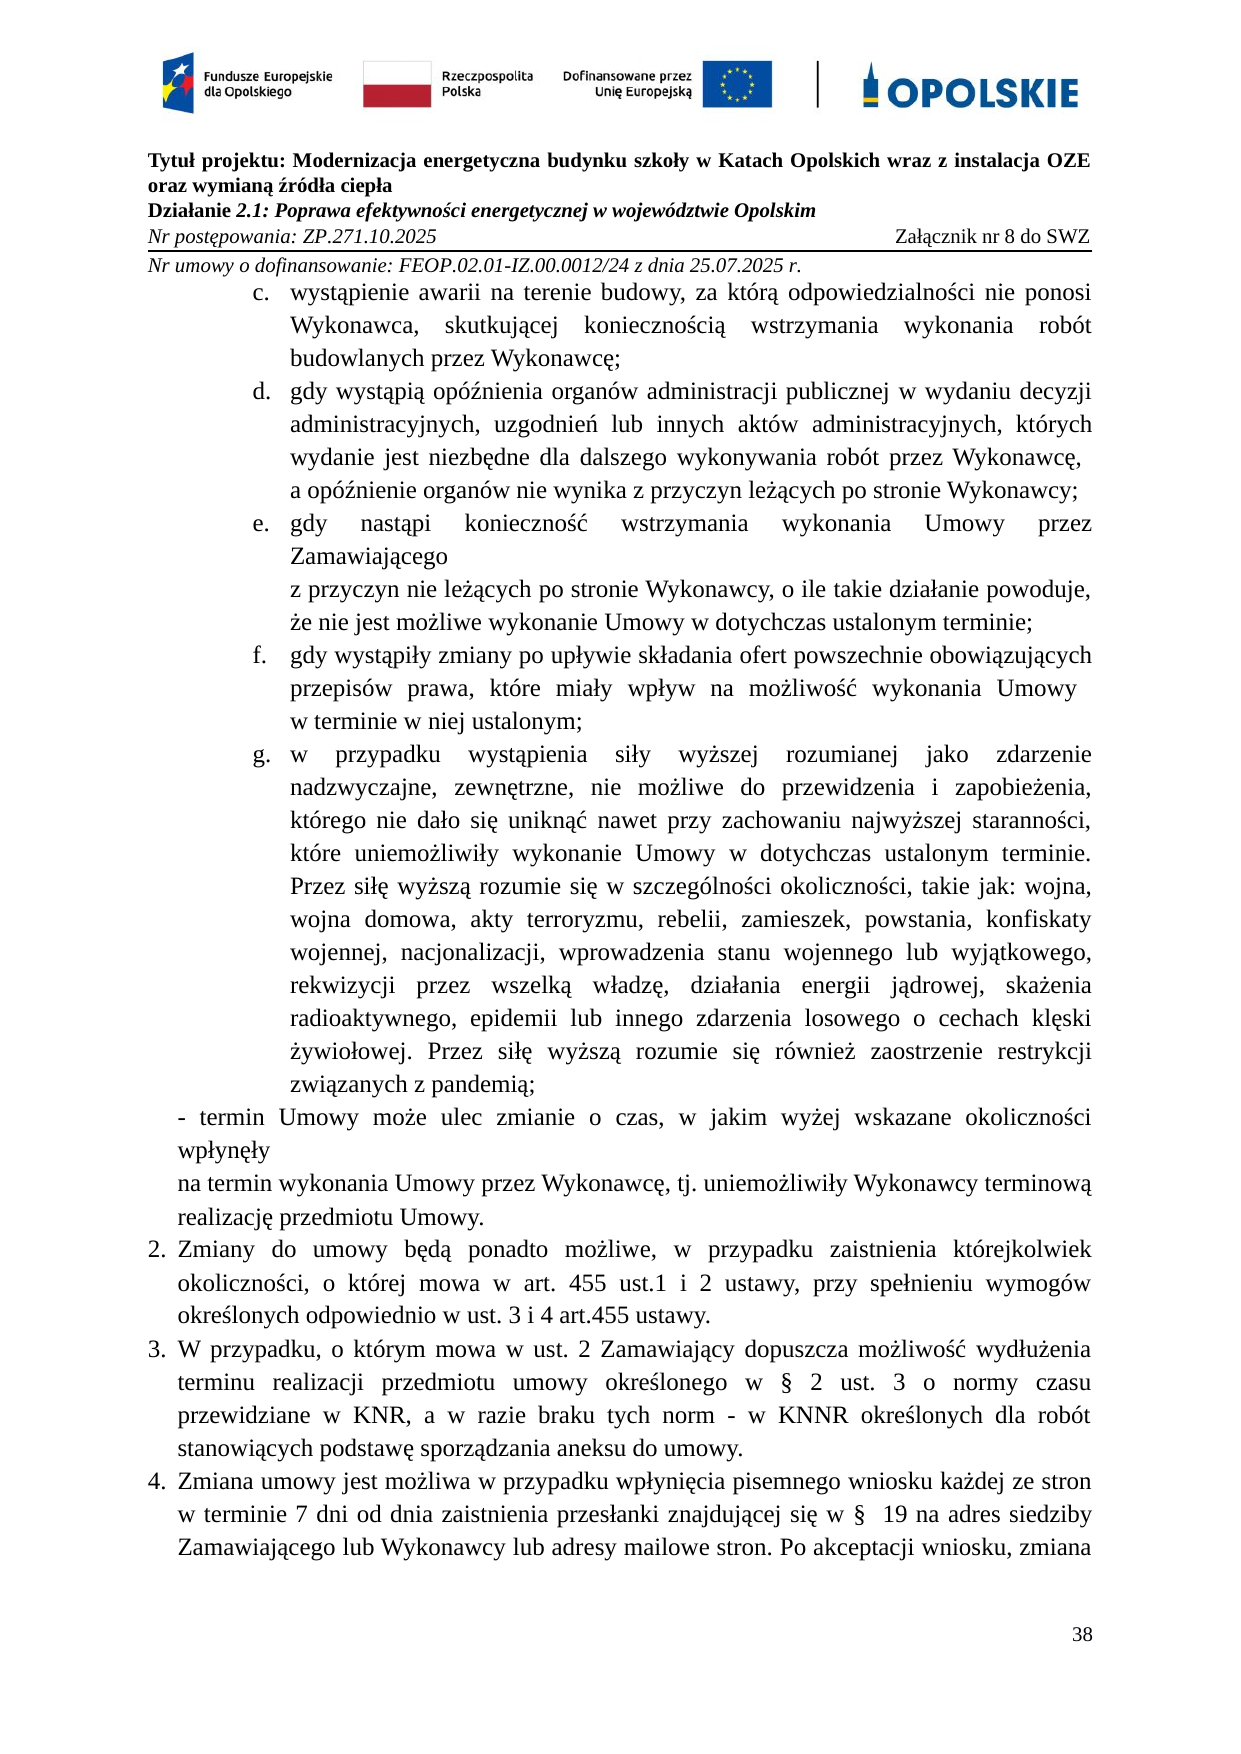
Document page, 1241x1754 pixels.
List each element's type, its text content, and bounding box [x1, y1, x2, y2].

list W przypadku, o którym mowa w ust. 2 Zamawiający dopuszcza możliwość wydłużenia terminu realizacji przedmiotu umowy określonego w § 2 ust. 3 o normy czasu przewidziane w KNR, a w razie braku tych norm - w KNNR określonych dla robót stanowiących podstawę sporządzania aneksu do umowy. [148, 1334, 1092, 1461]
list gdy wystąpią opóźnienia organów administracji publicznej w wydaniu decyzji administracyjnych, uzgodnień lub innych aktów administracyjnych, których wydanie jest niezbędne dla dalszego wykonywania robót przez Wykonawcę, a opóźnienie organów nie wynika z przyczyn leżących po stronie Wykonawcy; [252, 376, 1092, 504]
list wystąpienie awarii na terenie budowy, za którą odpowiedzialności nie ponosi Wykonawca, skutkującej koniecznością wstrzymania wykonania robót budowlanych przez Wykonawcę; [252, 277, 1092, 372]
list gdy wystąpiły zmiany po upływie składania ofert powszechnie obowiązujących przepisów prawa, które miały wpływ na możliwość wykonania Umowy w terminie w niej ustalonym; [252, 640, 1092, 735]
list w przypadku wystąpienia siły wyższej rozumianej jako zdarzenie nadzwyczajne, zewnętrzne, nie możliwe do przewidzenia i zapobieżenia, którego nie dało się uniknąć nawet przy zachowaniu najwyższej staranności, które uniemożliwiły wykonanie Umowy w dotychczas ustalonym terminie. Przez siłę wyższą rozumie się w szczególności okoliczności, takie jak: wojna, wojna domowa, akty terroryzmu, rebelii, zamieszek, powstania, konfiskaty wojennej, nacjonalizacji, wprowadzenia stanu wojennego lub wyjątkowego, rekwizycji przez wszelką władzę, działania energii jądrowej, skażenia radioaktywnego, epidemii lub innego zdarzenia losowego o cechach klęski żywiołowej. Przez siłę wyższą rozumie się również zaostrzenie restrykcji związanych z pandemią; [252, 739, 1092, 1098]
list Zmiany do umowy będą ponadto możliwe, w przypadku zaistnienia którejkolwiek okoliczności, o której mowa w art. 455 ust.1 i 2 ustawy, przy spełnieniu wymogów określonych odpowiednio w ust. 3 i 4 art.455 ustawy. [148, 1234, 1092, 1329]
text - termin Umowy może ulec zmianie o czas, w jakim wyżej wskazane okoliczności wpłynęły na termin wykonania Umowy przez Wykonawcę, tj. uniemożliwiły Wykonawcy terminową realizację przedmiotu Umowy. [177, 1102, 1092, 1230]
picture [147, 32, 1093, 130]
list gdy nastąpi konieczność wstrzymania wykonania Umowy przez Zamawiającego z przyczyn nie leżących po stronie Wykonawcy, o ile takie działanie powoduje, że nie jest możliwe wykonanie Umowy w dotychczas ustalonym terminie; [252, 508, 1092, 636]
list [148, 1466, 1092, 1561]
